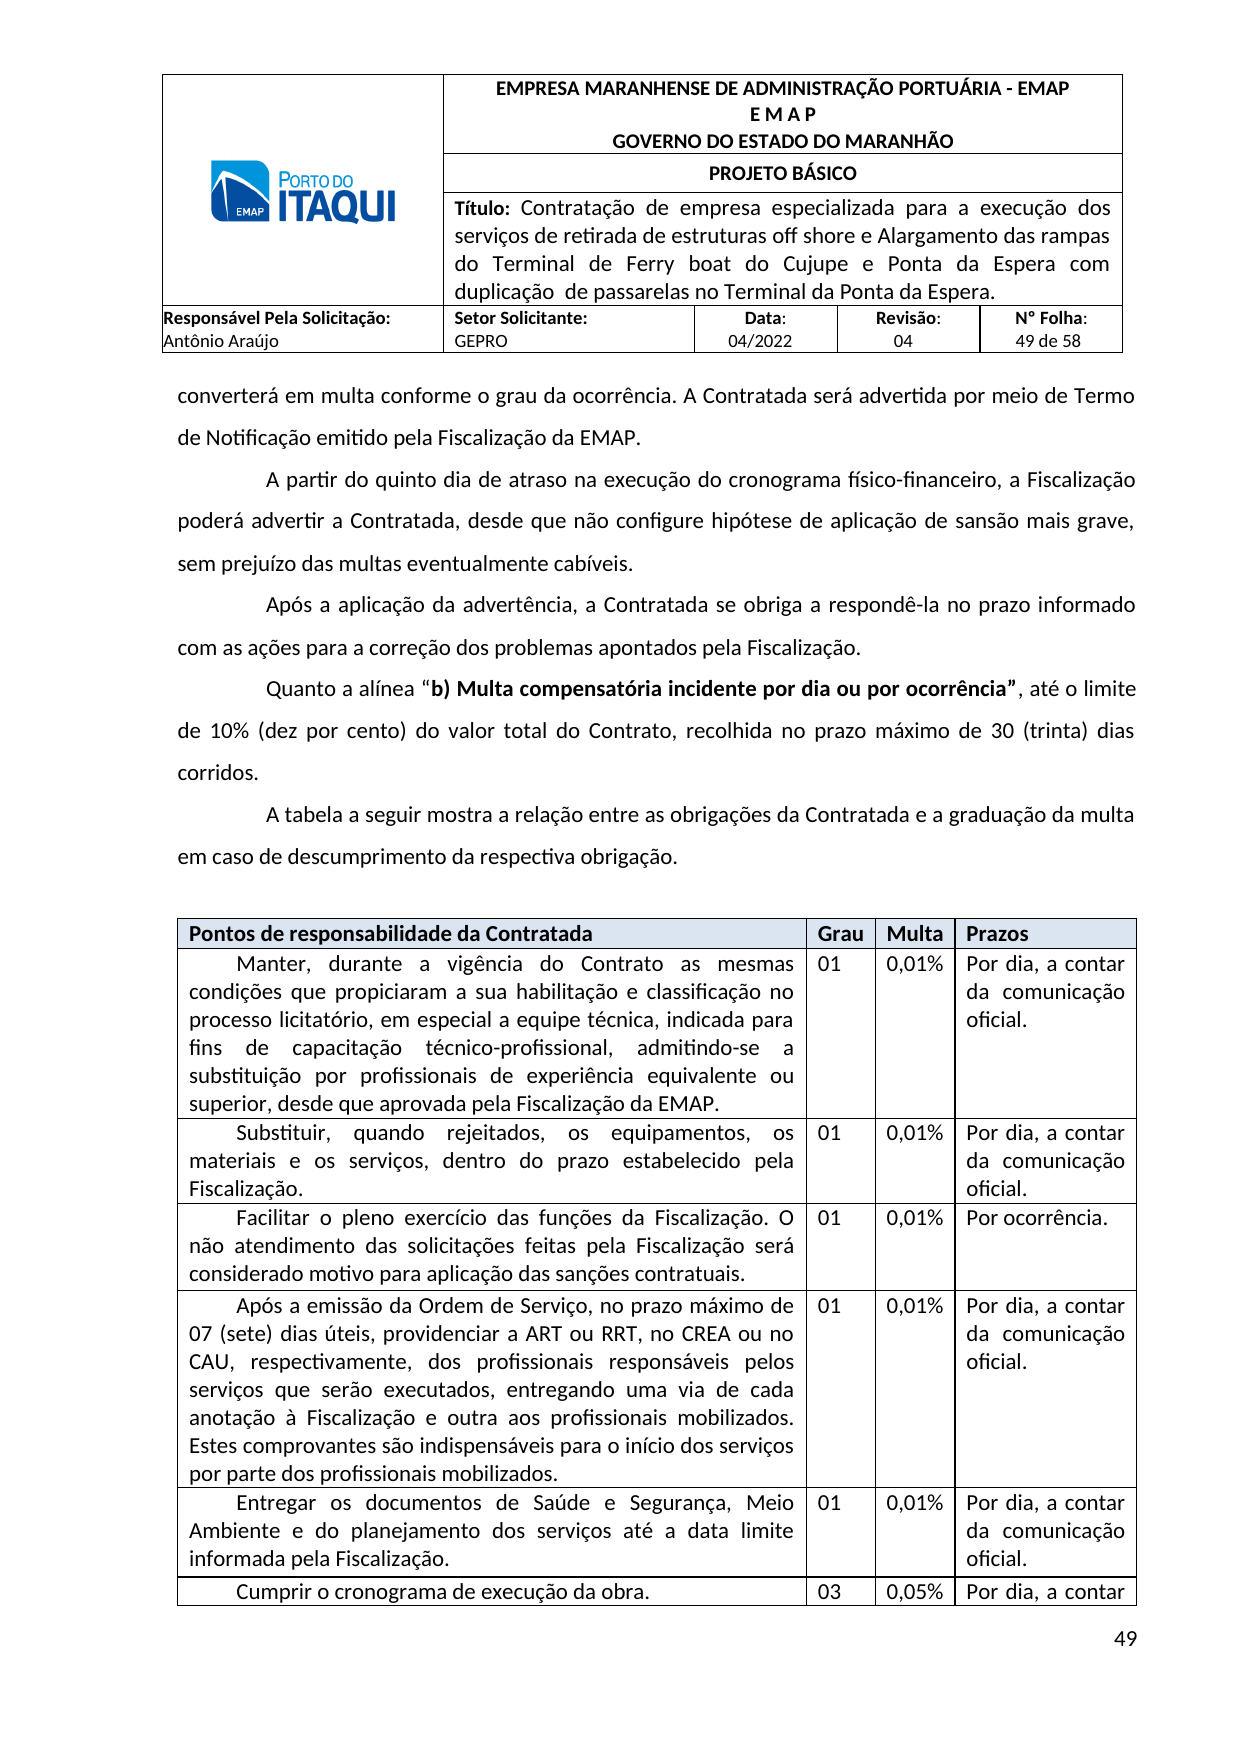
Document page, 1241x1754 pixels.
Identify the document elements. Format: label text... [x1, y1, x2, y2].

list Após a aplicação da advertência, a Contratada se obriga a respondê-la no prazo informado com as ações para a correção dos problemas apontados pela Fiscalização. [177, 591, 1137, 661]
table_cell Por dia, a contar da notificação oficial [956, 1578, 1136, 1605]
table_cell 0,01% [876, 1204, 954, 1290]
table_cell Substituir, quando rejeitados, os equipamentos, os materiais e os serviços, dentro do prazo estabelecido pela Fiscalização. [178, 1119, 806, 1202]
table_cell 01 [807, 1488, 875, 1576]
table_cell 01 [807, 949, 875, 1117]
table_cell Cumprir o cronograma de execução da obra. [178, 1578, 806, 1605]
table_cell Facilitar o pleno exercício das funções da Fiscalização. O não atendimento das solicitações feitas pela Fiscalização será considerado motivo para aplicação das sanções contratuais. [178, 1204, 806, 1290]
table_cell Por dia, a contar da comunicação oficial. [956, 1291, 1136, 1487]
text A tabela a seguir mostra a relação entre as obrigações da Contratada e a graduação da multa em caso de descumprimento da respectiva obrigação. [177, 801, 1137, 871]
picture [205, 152, 401, 228]
table_cell Manter, durante a vigência do Contrato as mesmas condições que propiciaram a sua habilitação e classificação no processo licitatório, em especial a equipe técnica, indicada para fins de capacitação técnico-profissional, admitindo-se a substituição por profissionais de experiência equivalente ou superior, desde que aprovada pela Fiscalização da EMAP. [178, 949, 806, 1117]
table_cell 0,01% [876, 1291, 954, 1487]
table_cell 01 [807, 1204, 875, 1290]
table_header Grau [807, 919, 875, 948]
table_cell Por dia, a contar da comunicação oficial. [956, 1488, 1136, 1576]
table_header Multa [876, 919, 954, 948]
table_cell Por dia, a contar da comunicação oficial. [956, 949, 1136, 1117]
table_cell Entregar os documentos de Saúde e Segurança, Meio Ambiente e do planejamento dos serviços até a data limite informada pela Fiscalização. [178, 1488, 806, 1576]
table_cell Por dia, a contar da comunicação oficial. [956, 1119, 1136, 1202]
table_cell 0,01% [876, 1488, 954, 1576]
table_cell Por ocorrência. [956, 1204, 1136, 1290]
table_cell 0,05% [876, 1578, 954, 1605]
text A partir do quinto dia de atraso na execução do cronograma físico-financeiro, a Fiscalização poderá advertir a Contratada, desde que não configure hipótese de aplicação de sansão mais grave, sem prejuízo das multas eventualmente cabíveis. [177, 465, 1137, 577]
table_cell 01 [807, 1291, 875, 1487]
table_cell 0,01% [876, 1119, 954, 1202]
table_cell 03 [807, 1578, 875, 1605]
table_cell Após a emissão da Ordem de Serviço, no prazo máximo de 07 (sete) dias úteis, providenciar a ART ou RRT, no CREA ou no CAU, respectivamente, dos profissionais responsáveis pelos serviços que serão executados, entregando uma via de cada anotação à Fiscalização e outra aos profissionais mobilizados. Estes comprovantes são indispensáveis para o início dos serviços por parte dos profissionais mobilizados. [178, 1291, 806, 1487]
table_header Prazos [956, 919, 1136, 948]
list Quanto a alínea “b) Multa compensatória incidente por dia ou por ocorrência”, até o limite de 10% (dez por cento) do valor total do Contrato, recolhida no prazo máximo de 30 (trinta) dias corridos. [177, 674, 1137, 787]
table_cell 0,01% [876, 949, 954, 1117]
table_cell 01 [807, 1119, 875, 1202]
table_header Pontos de responsabilidade da Contratada [178, 919, 806, 948]
